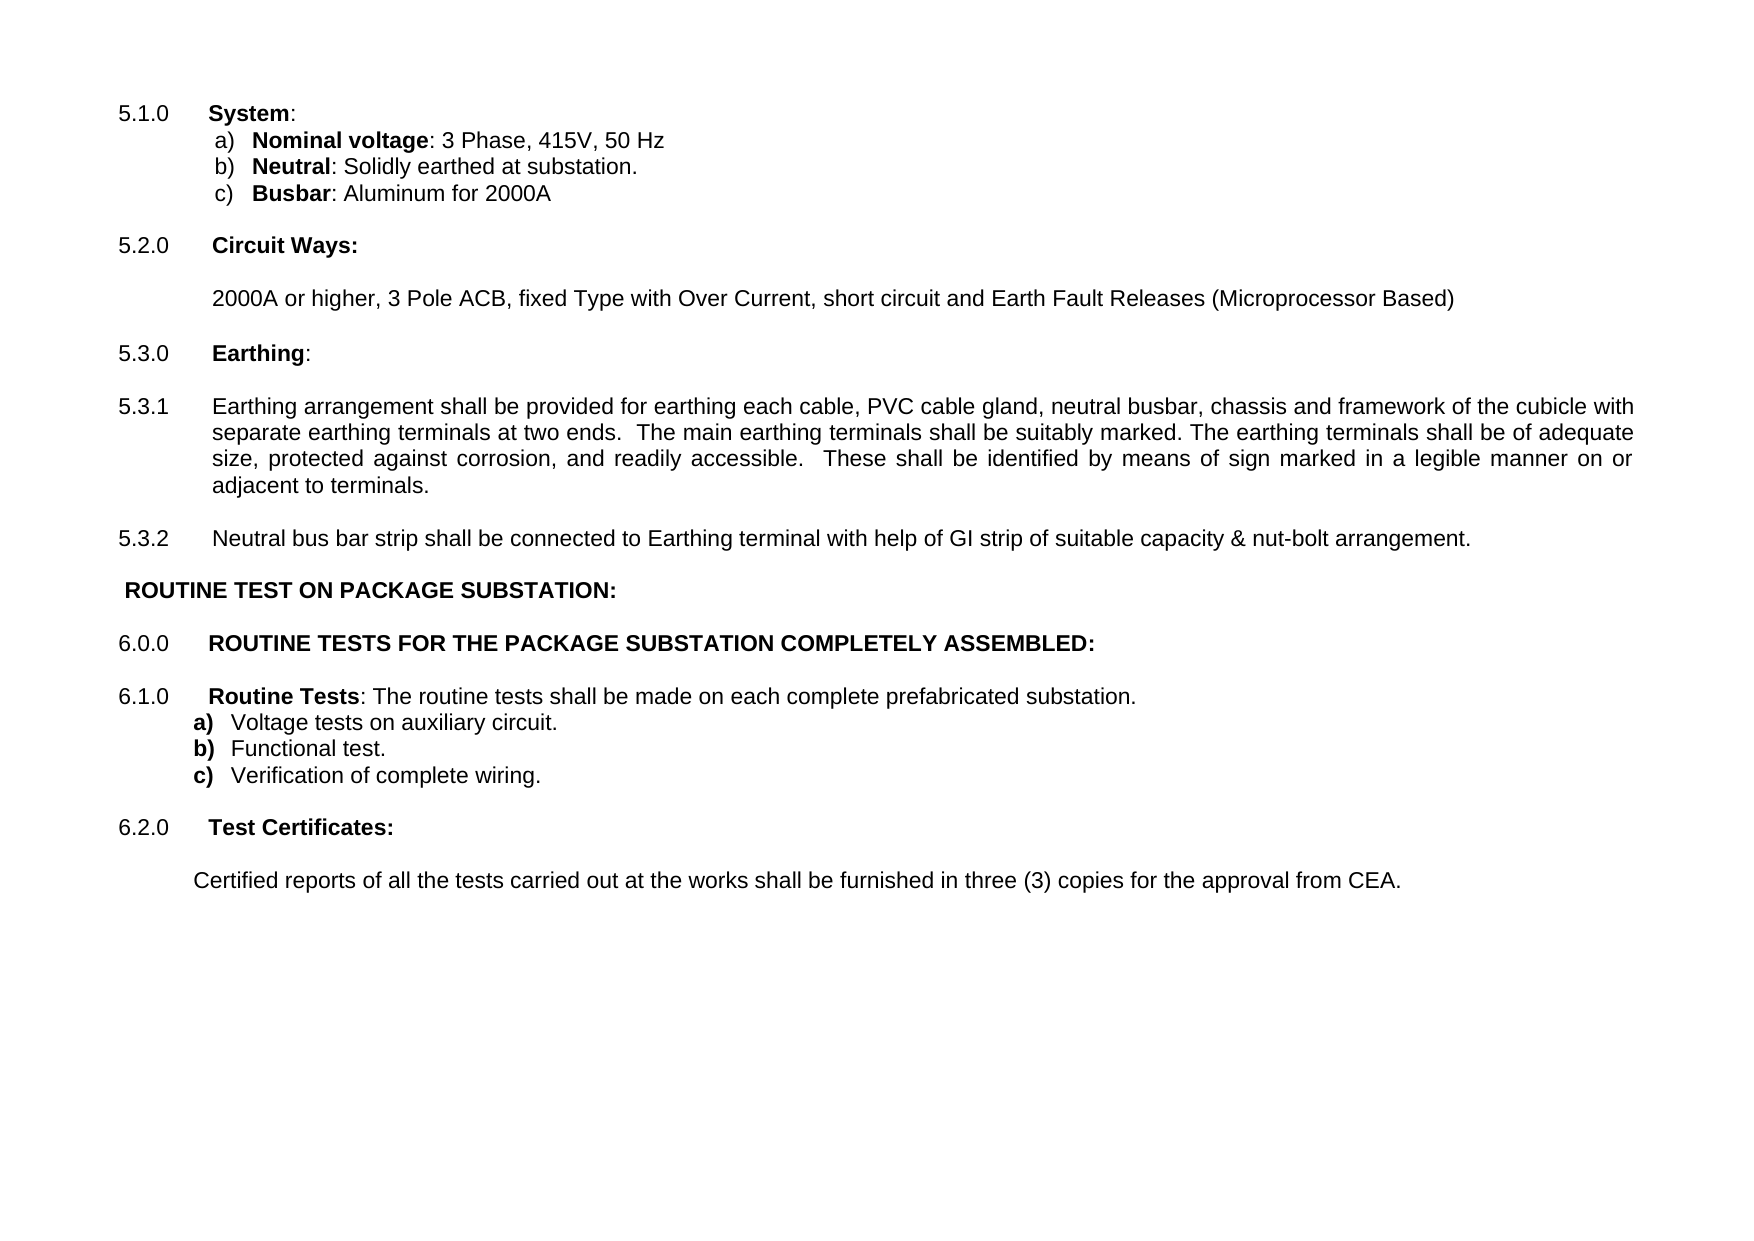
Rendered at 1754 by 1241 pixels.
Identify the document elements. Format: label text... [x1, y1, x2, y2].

text Certified reports of all the tests carried out at the works shall be furnished in three (3) copies for the approval from CEA. [193, 867, 1636, 893]
list System: [118, 100, 1636, 127]
list Nominal voltage: 3 Phase, 415V, 50 Hz [214, 127, 1636, 153]
list Functional test. [193, 735, 1636, 762]
list Neutral bus bar strip shall be connected to Earthing terminal with help of GI strip of suitable capacity & nut-bolt arrangement. [118, 524, 1636, 551]
text 2000A or higher, 3 Pole ACB, fixed Type with Over Current, short circuit and Earth Fault Releases (Microprocessor Based) [212, 285, 1636, 311]
list Earthing: [118, 340, 1636, 366]
list Circuit Ways: [118, 232, 1636, 258]
list Voltage tests on auxiliary circuit. [193, 709, 1636, 735]
list Test Certificates: [118, 814, 1636, 841]
list Busbar: Aluminum for 2000A [214, 179, 1636, 206]
list Verification of complete wiring. [193, 762, 1636, 788]
list Routine Tests For The PACKAGE Substation Completely assembled: [118, 630, 1636, 656]
list Neutral: Solidly earthed at substation. [214, 153, 1636, 179]
list Earthing arrangement shall be provided for earthing each cable, PVC cable gland, neutral busbar, chassis and framework of the cubicle with separate earthing terminals at two ends. The main earthing terminals shall be suitably marked. The earthing terminals shall be of adequate size, protected against corrosion, and readily accessible. These shall be identified by means of sign marked in a legible manner on or adjacent to terminals. [118, 393, 1636, 498]
list Routine Tests: The routine tests shall be made on each complete prefabricated substation. [118, 683, 1636, 709]
text ROUTINE TEST ON PACKAGE SUBSTATION: [118, 577, 1636, 603]
